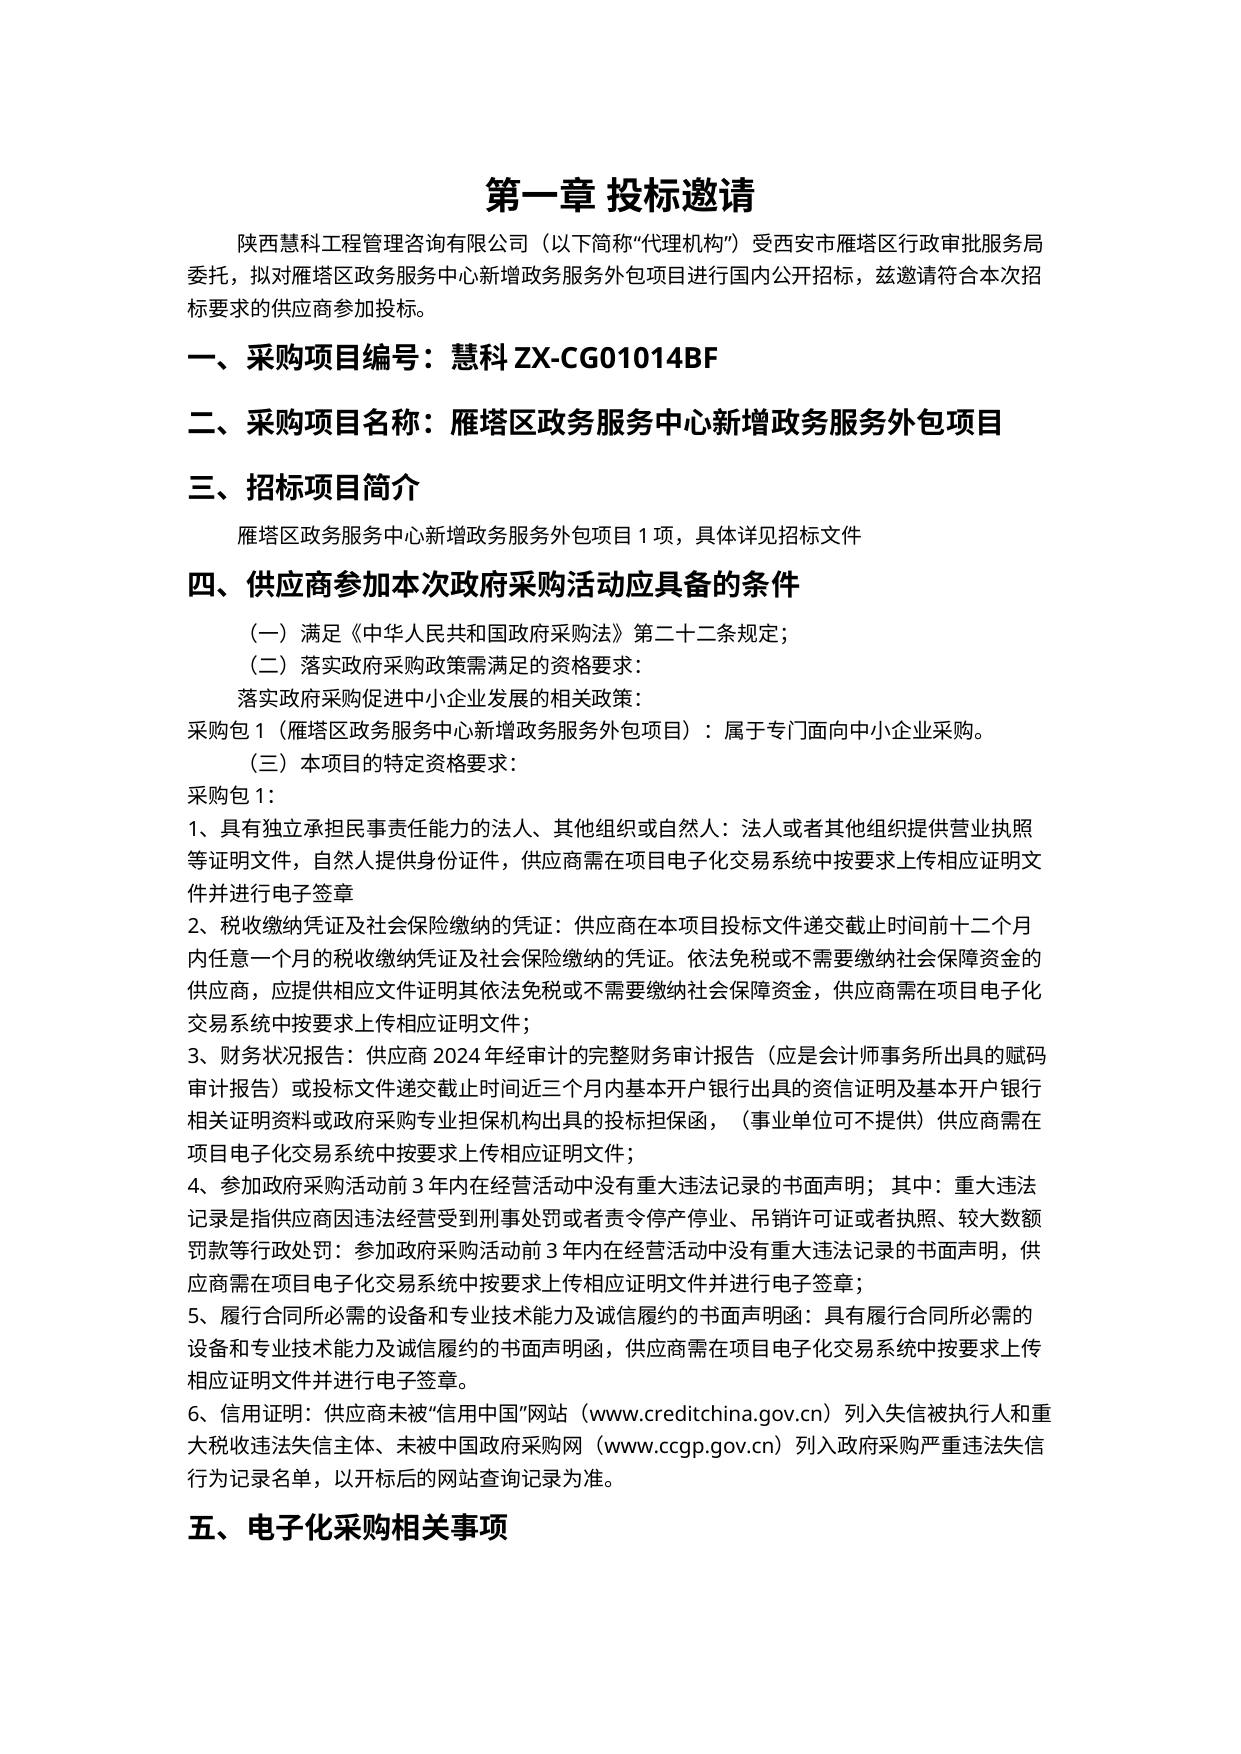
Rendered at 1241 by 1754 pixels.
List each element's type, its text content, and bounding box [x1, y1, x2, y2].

text 四、供应商参加本次政府采购活动应具备的条件 [187, 552, 1053, 617]
text （三）本项目的特定资格要求： [187, 747, 1053, 779]
text 6、信用证明：供应商未被“信用中国”网站（www.creditchina.gov.cn）列入失信被执行人和重大税收违法失信主体、未被中国政府采购网（www.ccgp.gov.cn）列入政府采购严重违法失信行为记录名单，以开标后的网站查询记录为准。 [187, 1397, 1053, 1494]
text 雁塔区政务服务中心新增政务服务外包项目1项，具体详见招标文件 [187, 519, 1053, 552]
text 2、税收缴纳凭证及社会保险缴纳的凭证：供应商在本项目投标文件递交截止时间前十二个月内任意一个月的税收缴纳凭证及社会保险缴纳的凭证。依法免税或不需要缴纳社会保障资金的供应商，应提供相应文件证明其依法免税或不需要缴纳社会保障资金，供应商需在项目电子化交易系统中按要求上传相应证明文件； [187, 909, 1053, 1039]
text 第一章 投标邀请 [187, 162, 1053, 227]
text 采购包1（雁塔区政务服务中心新增政务服务外包项目）：属于专门面向中小企业采购。 [187, 714, 1053, 747]
text 1、具有独立承担民事责任能力的法人、其他组织或自然人：法人或者其他组织提供营业执照等证明文件，自然人提供身份证件，供应商需在项目电子化交易系统中按要求上传相应证明文件并进行电子签章 [187, 812, 1053, 909]
text 采购包1： [187, 779, 1053, 812]
text 5、履行合同所必需的设备和专业技术能力及诚信履约的书面声明函：具有履行合同所必需的设备和专业技术能力及诚信履约的书面声明函，供应商需在项目电子化交易系统中按要求上传相应证明文件并进行电子签章。 [187, 1299, 1053, 1397]
text 一、采购项目编号：慧科ZX-CG01014BF [187, 324, 1053, 389]
text 五、电子化采购相关事项 [187, 1494, 1053, 1559]
text 二、采购项目名称：雁塔区政务服务中心新增政务服务外包项目 [187, 389, 1053, 454]
text 3、财务状况报告：供应商2024年经审计的完整财务审计报告（应是会计师事务所出具的赋码审计报告）或投标文件递交截止时间近三个月内基本开户银行出具的资信证明及基本开户银行相关证明资料或政府采购专业担保机构出具的投标担保函，（事业单位可不提供）供应商需在项目电子化交易系统中按要求上传相应证明文件； [187, 1039, 1053, 1169]
text （二）落实政府采购政策需满足的资格要求： [187, 649, 1053, 682]
text （一）满足《中华人民共和国政府采购法》第二十二条规定； [187, 617, 1053, 649]
text 4、参加政府采购活动前3年内在经营活动中没有重大违法记录的书面声明； 其中：重大违法记录是指供应商因违法经营受到刑事处罚或者责令停产停业、吊销许可证或者执照、较大数额罚款等行政处罚：参加政府采购活动前3年内在经营活动中没有重大违法记录的书面声明，供应商需在项目电子化交易系统中按要求上传相应证明文件并进行电子签章； [187, 1169, 1053, 1299]
text 三、招标项目简介 [187, 454, 1053, 519]
text 陕西慧科工程管理咨询有限公司（以下简称“代理机构”）受西安市雁塔区行政审批服务局委托，拟对雁塔区政务服务中心新增政务服务外包项目进行国内公开招标，兹邀请符合本次招标要求的供应商参加投标。 [187, 227, 1053, 324]
text 落实政府采购促进中小企业发展的相关政策： [187, 682, 1053, 714]
